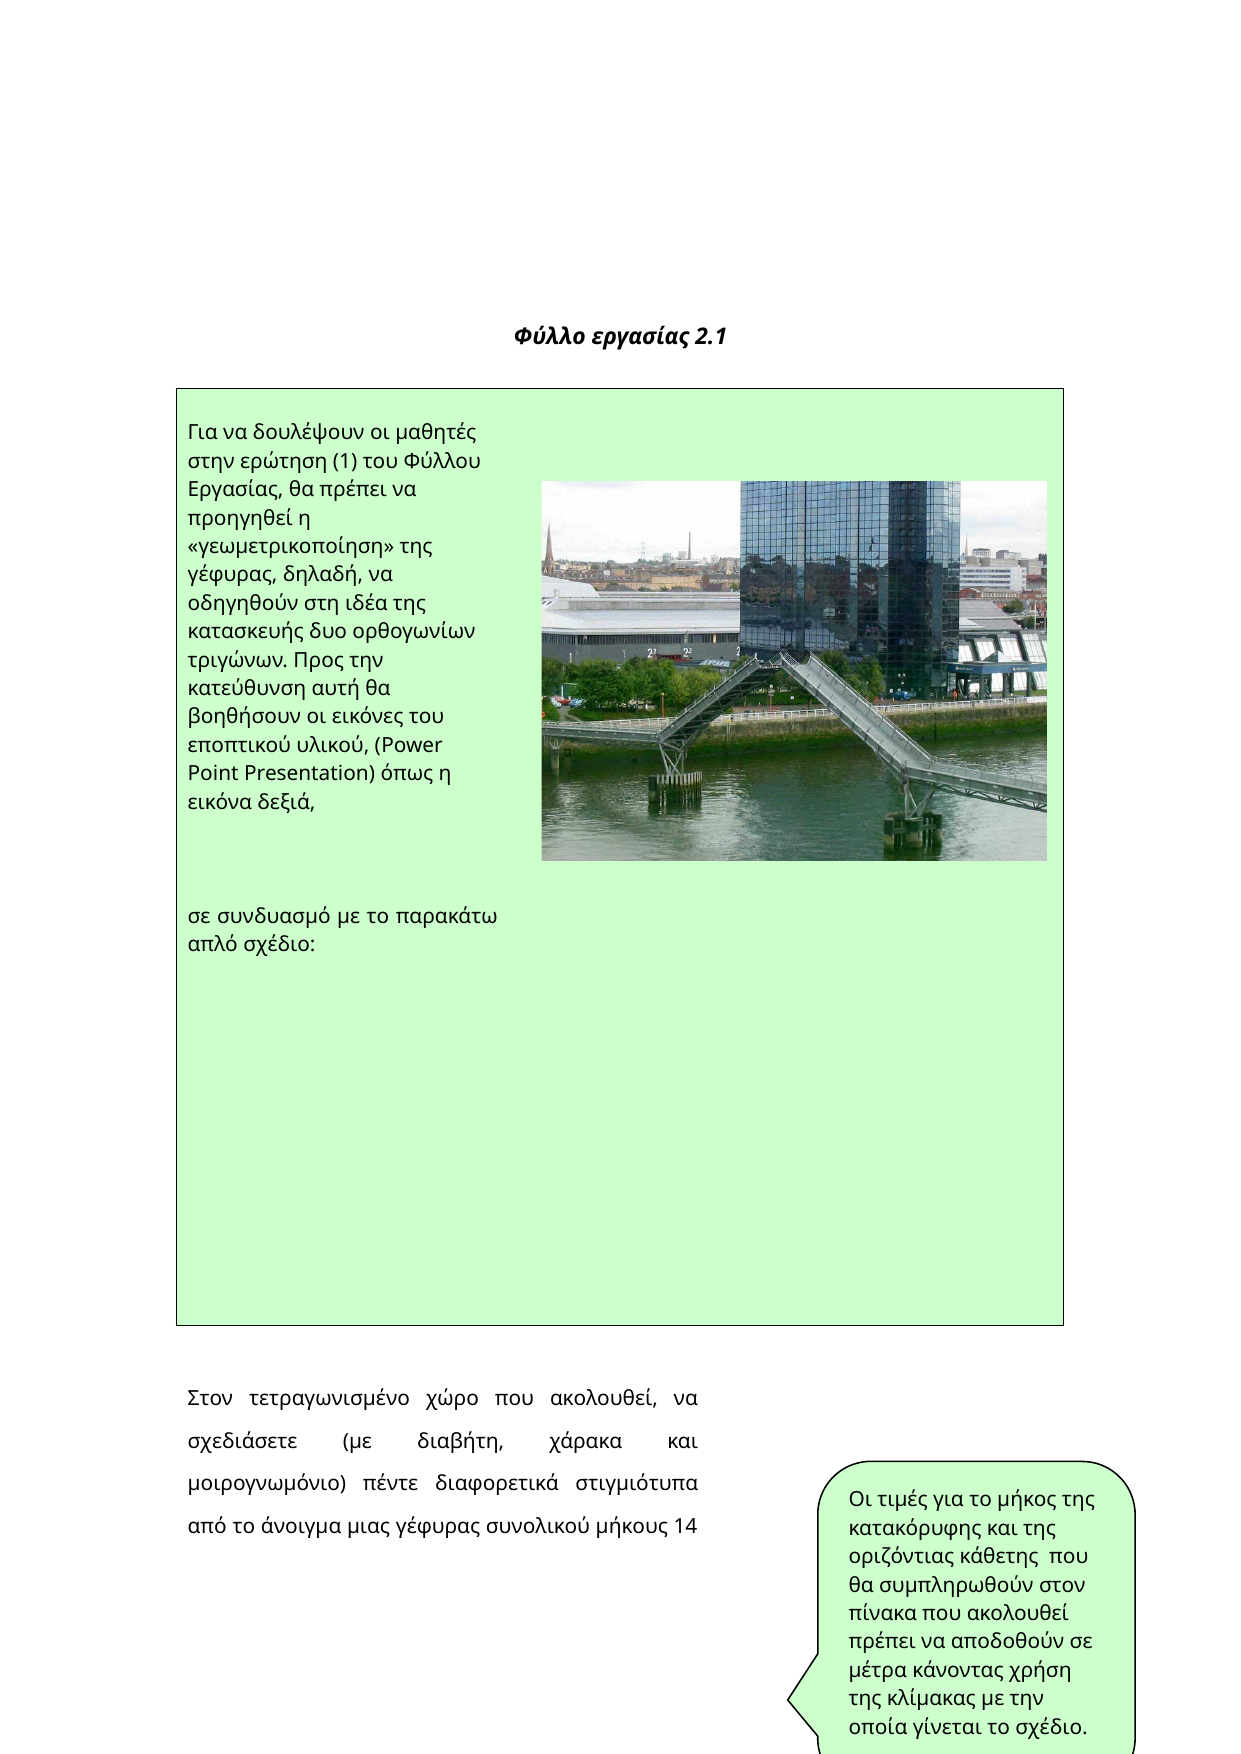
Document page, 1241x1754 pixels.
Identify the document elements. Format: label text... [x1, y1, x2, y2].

table_header [509, 389, 1063, 986]
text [187, 1383, 698, 1539]
table_header Για να δουλέψουν οι μαθητές στην ερώτηση (1) του Φύλλου Εργασίας, θα πρέπει να προηγηθεί η «γεωμετρικοποίηση» της γέφυρας, δηλαδή, να οδηγηθούν στη ιδέα της κατασκευής δυο ορθογωνίων τριγώνων. Προς την κατεύθυνση αυτή θα βοηθήσουν οι εικόνες του εποπτικού υλικού, (Power Point Presentation) όπως η εικόνα δεξιά, σε συνδυασμό με το παρακάτω απλό σχέδιο: [177, 389, 509, 986]
table_cell [177, 986, 1063, 1325]
subtitle Φύλλο εργασίας 2.1 [187, 320, 1053, 351]
